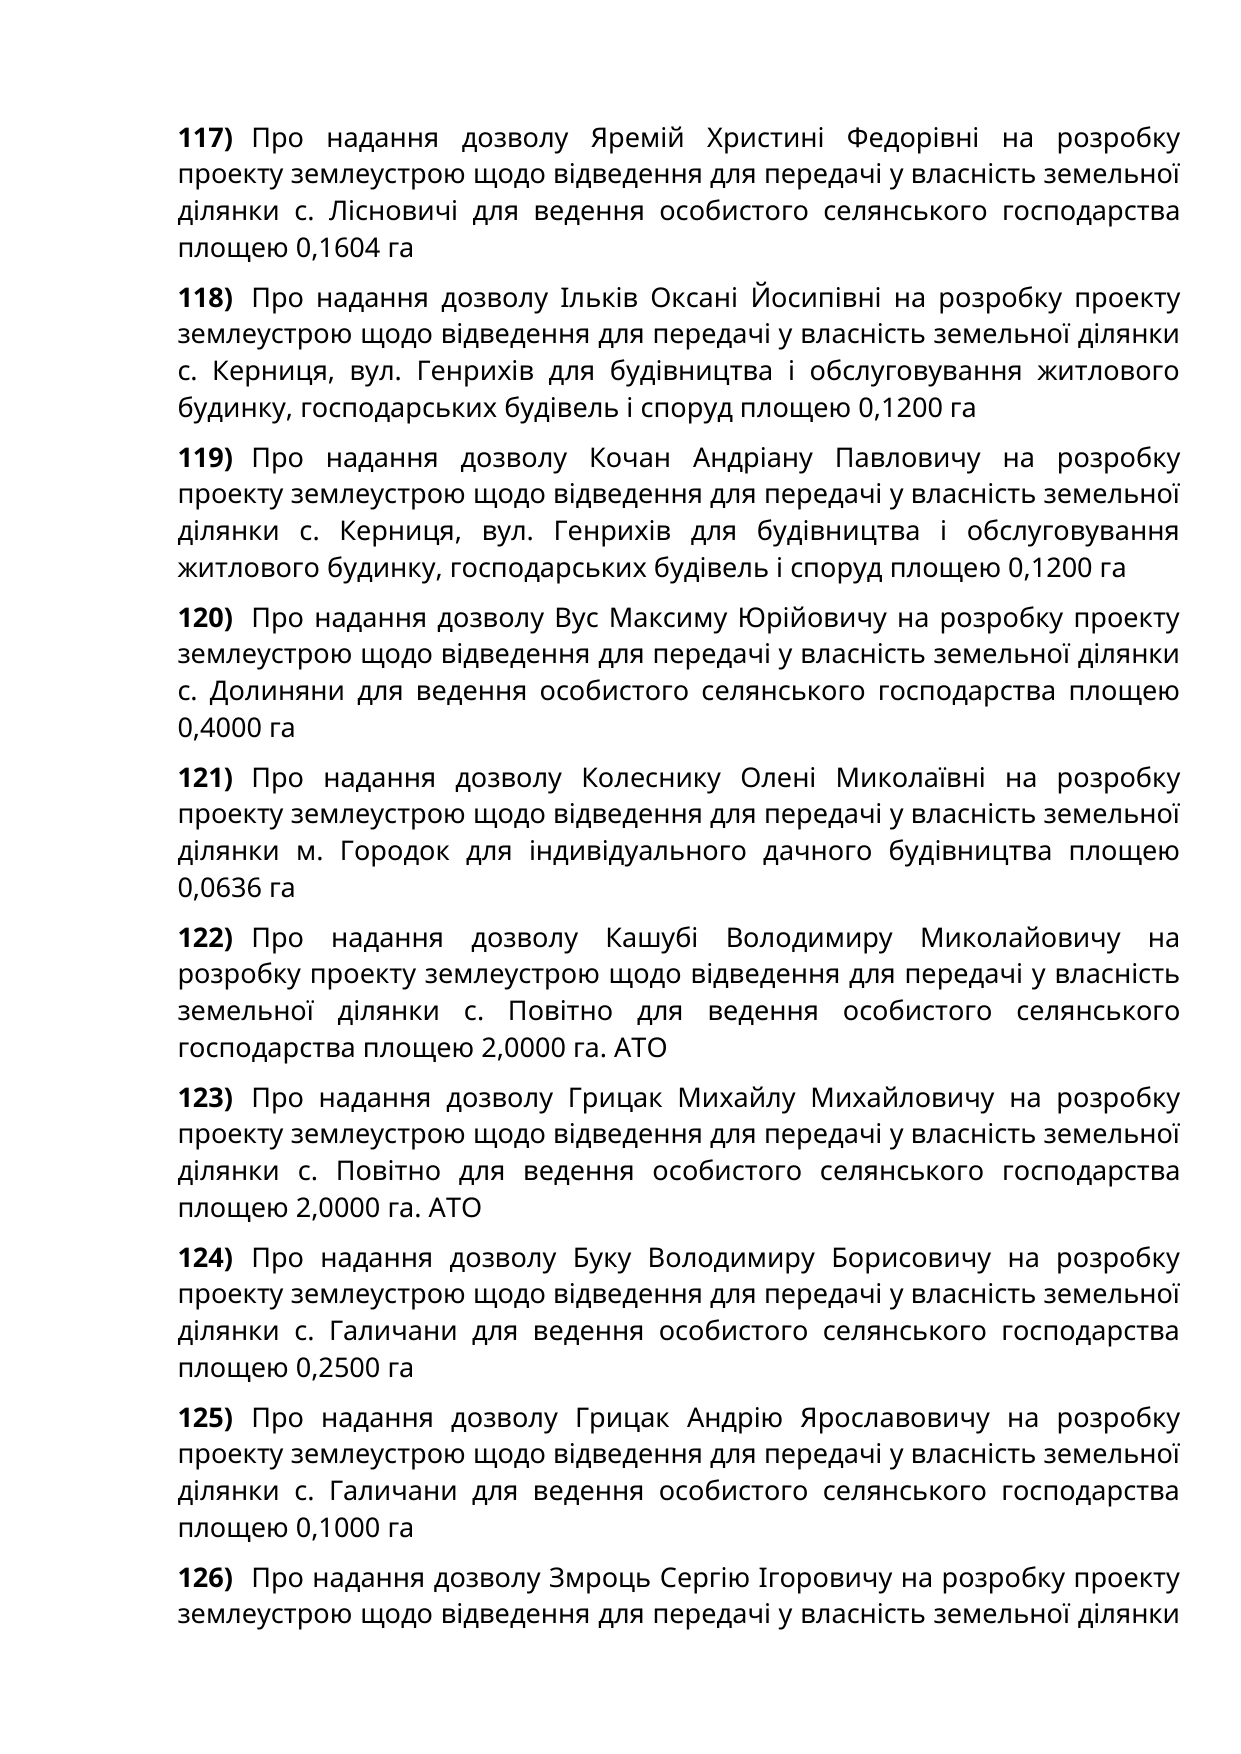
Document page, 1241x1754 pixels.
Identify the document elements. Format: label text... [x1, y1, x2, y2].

list Про надання дозволу Ільків Оксані Йосипівні на розробку проекту землеустрою щодо відведення для передачі у власність земельної ділянки с. Керниця, вул. Генрихів для будівництва і обслуговування житлового будинку, господарських будівель і споруд площею 0,1200 га [177, 278, 1181, 426]
list Про надання дозволу Колеснику Олені Миколаївні на розробку проекту землеустрою щодо відведення для передачі у власність земельної ділянки м. Городок для індивідуального дачного будівництва площею 0,0636 га [177, 758, 1181, 906]
list Про надання дозволу Грицак Михайлу Михайловичу на розробку проекту землеустрою щодо відведення для передачі у власність земельної ділянки с. Повітно для ведення особистого селянського господарства площею 2,0000 га. АТО [177, 1078, 1181, 1226]
list Про надання дозволу Вус Максиму Юрійовичу на розробку проекту землеустрою щодо відведення для передачі у власність земельної ділянки с. Долиняни для ведення особистого селянського господарства площею 0,4000 га [177, 598, 1181, 746]
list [177, 1558, 1181, 1632]
list Про надання дозволу Кочан Андріану Павловичу на розробку проекту землеустрою щодо відведення для передачі у власність земельної ділянки с. Керниця, вул. Генрихів для будівництва і обслуговування житлового будинку, господарських будівель і споруд площею 0,1200 га [177, 438, 1181, 586]
list Про надання дозволу Кашубі Володимиру Миколайовичу на розробку проекту землеустрою щодо відведення для передачі у власність земельної ділянки с. Повітно для ведення особистого селянського господарства площею 2,0000 га. АТО [177, 918, 1181, 1066]
list Про надання дозволу Буку Володимиру Борисовичу на розробку проекту землеустрою щодо відведення для передачі у власність земельної ділянки с. Галичани для ведення особистого селянського господарства площею 0,2500 га [177, 1238, 1181, 1386]
list Про надання дозволу Грицак Андрію Ярославовичу на розробку проекту землеустрою щодо відведення для передачі у власність земельної ділянки с. Галичани для ведення особистого селянського господарства площею 0,1000 га [177, 1398, 1181, 1546]
list Про надання дозволу Яремій Христині Федорівні на розробку проекту землеустрою щодо відведення для передачі у власність земельної ділянки с. Лісновичі для ведення особистого селянського господарства площею 0,1604 га [177, 118, 1181, 266]
